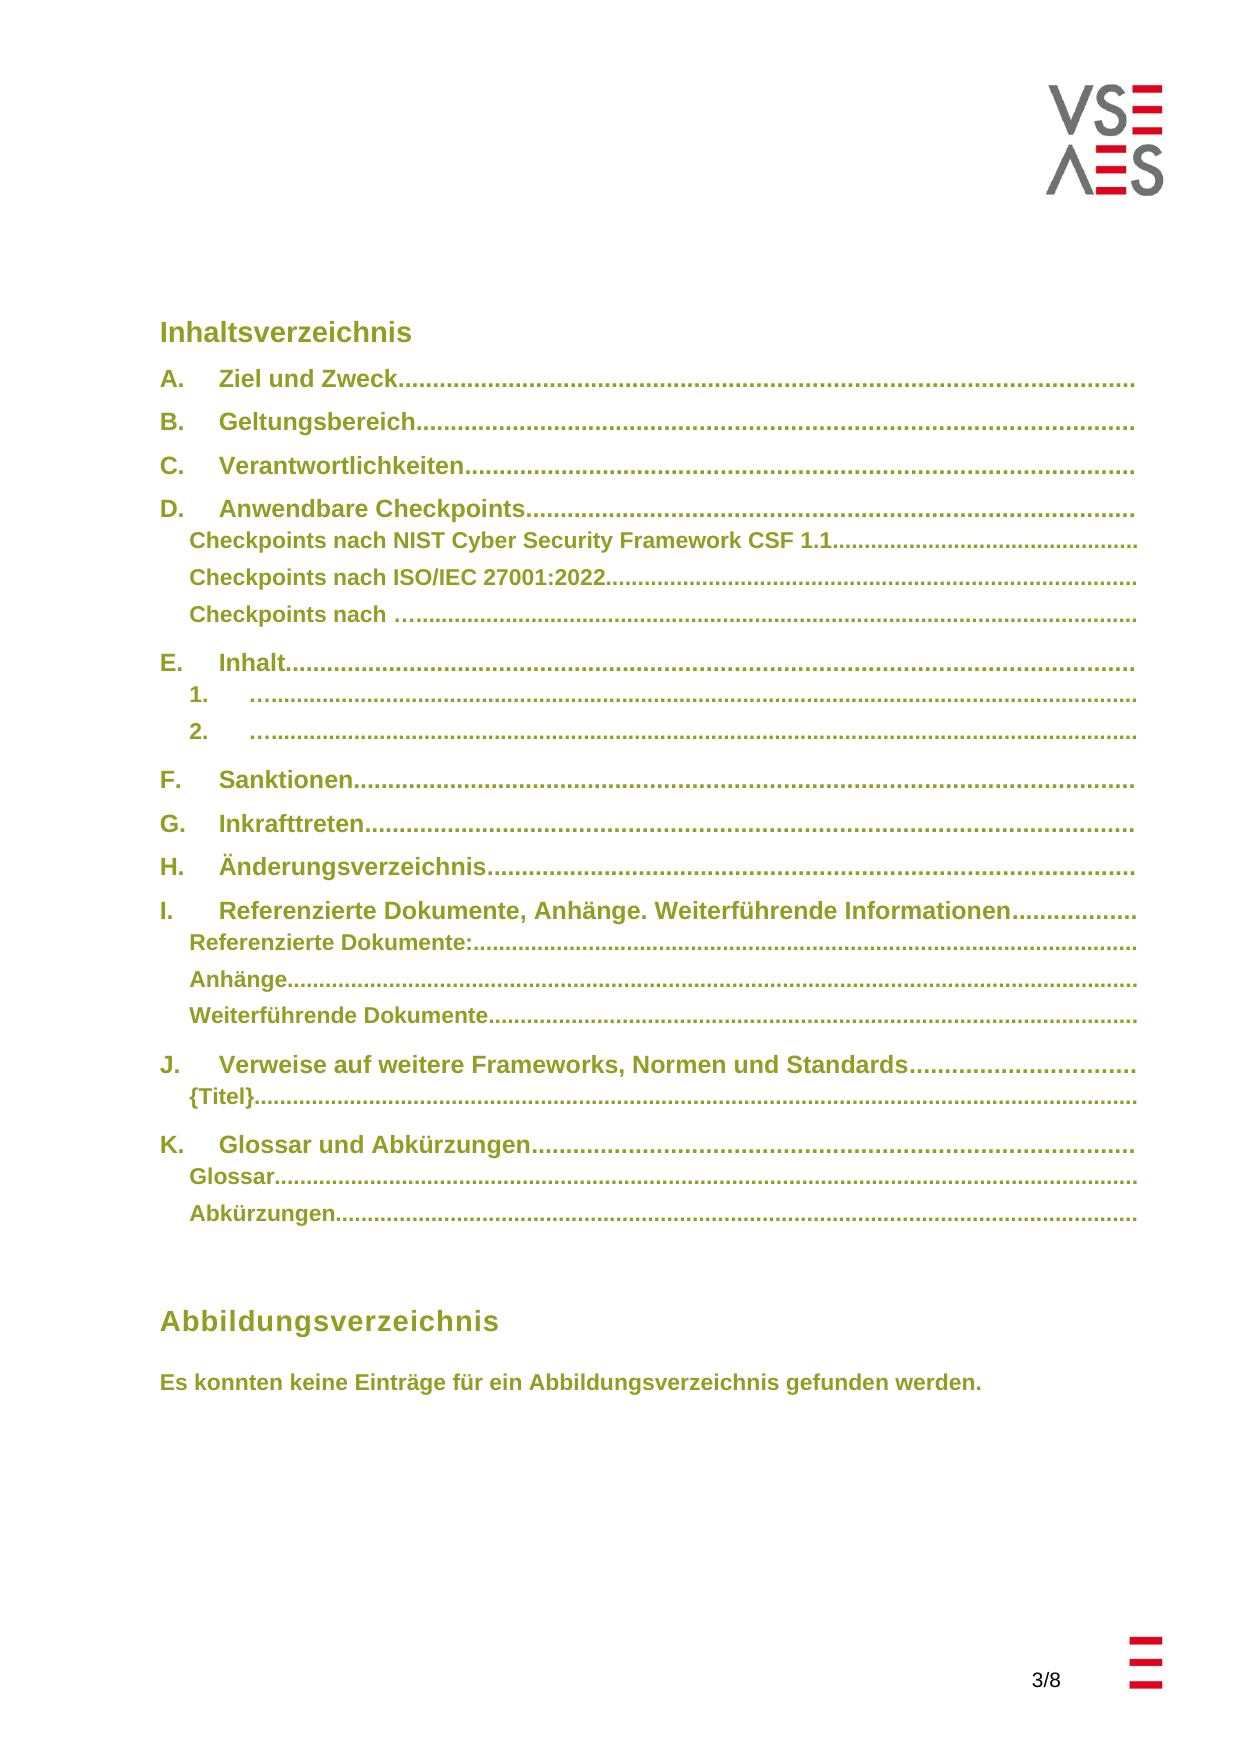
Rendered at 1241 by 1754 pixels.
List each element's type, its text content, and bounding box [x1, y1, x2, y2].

text Es konnten keine Einträge für ein Abbildungsverzeichnis gefunden werden. [159, 1369, 1162, 1396]
picture [1042, 78, 1166, 202]
picture [1126, 1635, 1165, 1691]
title Abbildungsverzeichnis [159, 1304, 1162, 1338]
